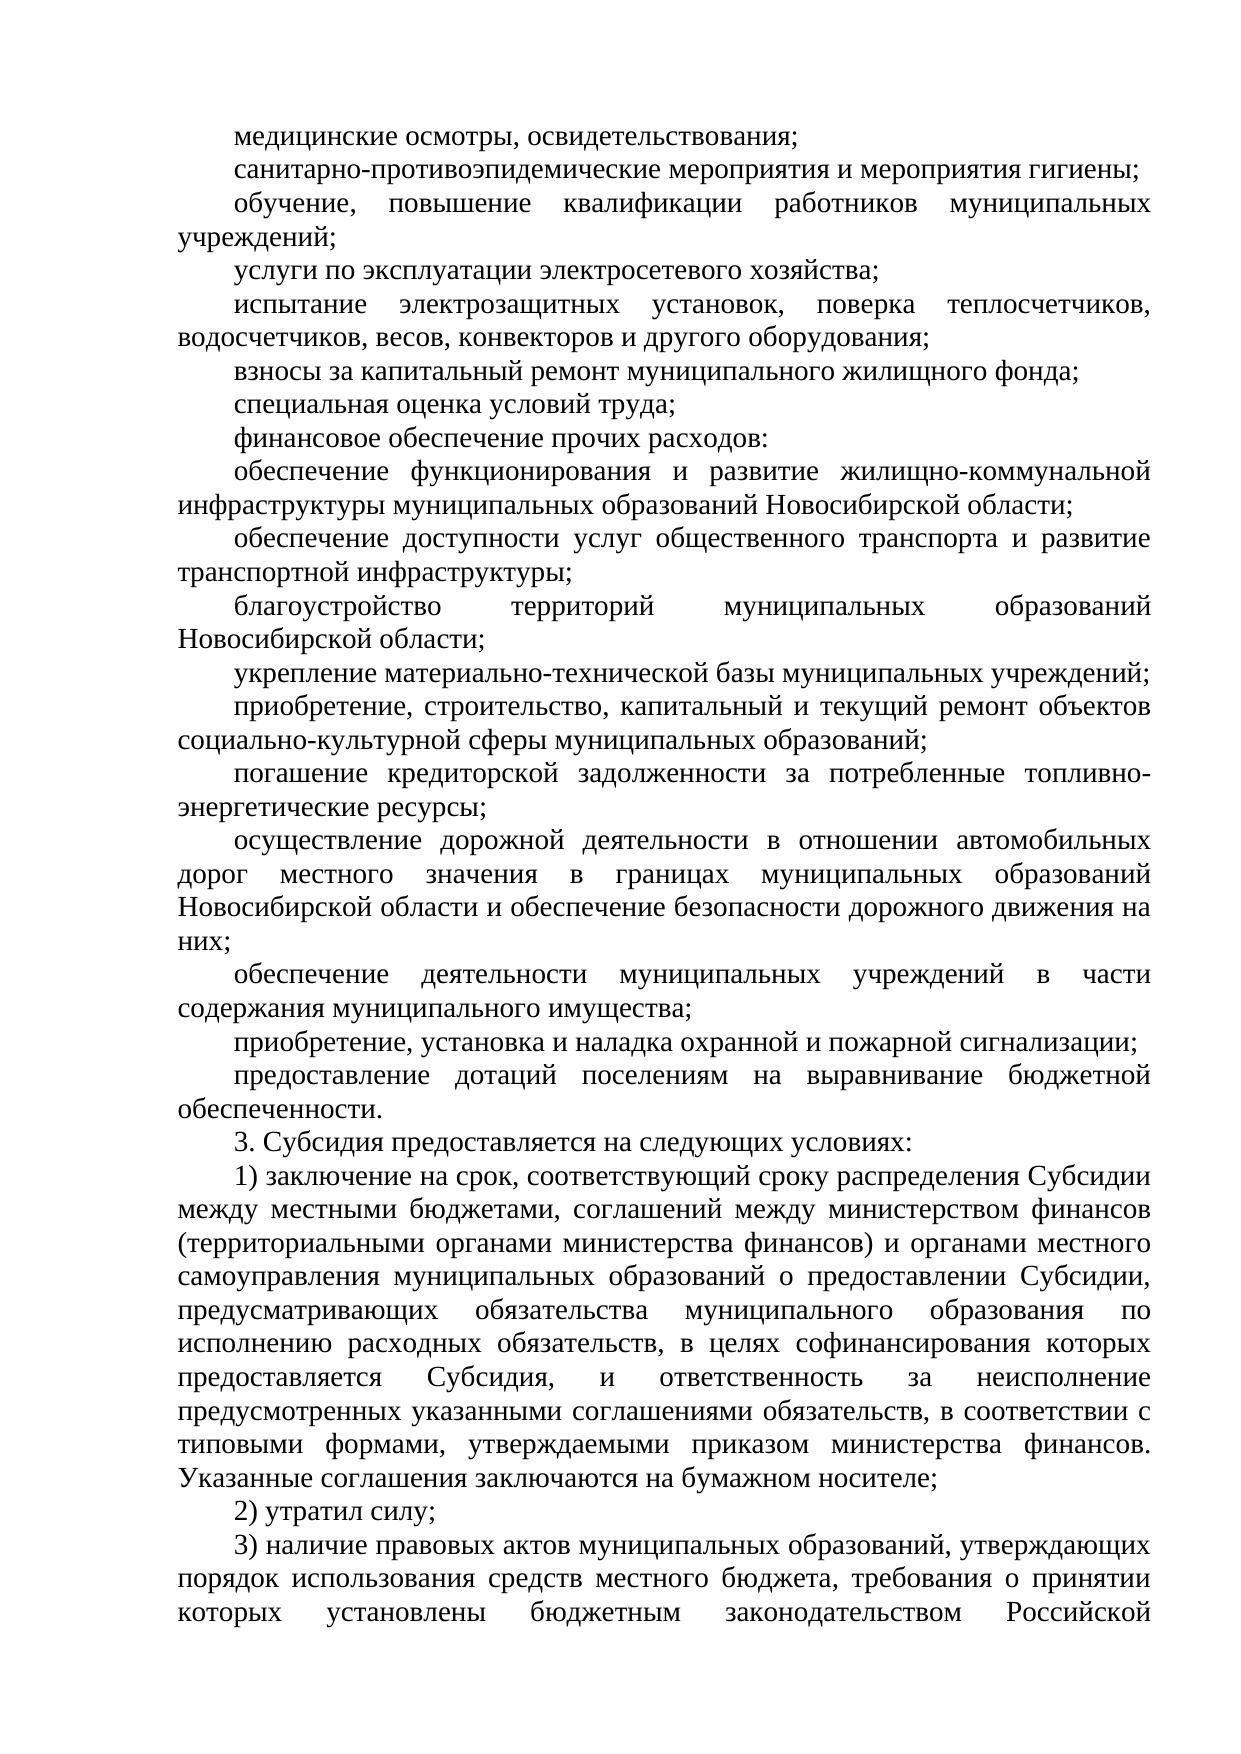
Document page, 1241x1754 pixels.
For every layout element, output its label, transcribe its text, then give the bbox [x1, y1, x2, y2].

text специальная оценка условий труда; [177, 386, 1152, 420]
text приобретение, строительство, капитальный и текущий ремонт объектов социально-культурной сферы муниципальных образований; [177, 688, 1152, 755]
text взносы за капитальный ремонт муниципального жилищного фонда; [177, 353, 1152, 386]
text обеспечение деятельности муниципальных учреждений в части содержания муниципального имущества; [177, 957, 1152, 1024]
text приобретение, установка и наладка охранной и пожарной сигнализации; [177, 1024, 1152, 1057]
text укрепление материально-технической базы муниципальных учреждений; [177, 655, 1152, 688]
text 1) заключение на срок, соответствующий сроку распределения Субсидии между местными бюджетами, соглашений между министерством финансов (территориальными органами министерства финансов) и органами местного самоуправления муниципальных образований о предоставлении Субсидии, предусматривающих обязательства муниципального образования по исполнению расходных обязательств, в целях софинансирования которых предоставляется Субсидия, и ответственность за неисполнение предусмотренных указанными соглашениями обязательств, в соответствии с типовыми формами, утверждаемыми приказом министерства финансов. Указанные соглашения заключаются на бумажном носителе; [177, 1158, 1152, 1493]
text осуществление дорожной деятельности в отношении автомобильных дорог местного значения в границах муниципальных образований Новосибирской области и обеспечение безопасности дорожного движения на них; [177, 822, 1152, 957]
text обеспечение доступности услуг общественного транспорта и развитие транспортной инфраструктуры; [177, 521, 1152, 588]
text благоустройство территорий муниципальных образований Новосибирской области; [177, 588, 1152, 655]
text санитарно-противоэпидемические мероприятия и мероприятия гигиены; [177, 152, 1152, 185]
text 3. Субсидия предоставляется на следующих условиях: [177, 1124, 1152, 1158]
text испытание электрозащитных установок, поверка теплосчетчиков, водосчетчиков, весов, конвекторов и другого оборудования; [177, 286, 1152, 353]
text услуги по эксплуатации электросетевого хозяйства; [177, 252, 1152, 286]
text обучение, повышение квалификации работников муниципальных учреждений; [177, 185, 1152, 252]
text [177, 1527, 1152, 1627]
text финансовое обеспечение прочих расходов: [177, 420, 1152, 453]
text медицинские осмотры, освидетельствования; [177, 118, 1152, 152]
text обеспечение функционирования и развитие жилищно-коммунальной инфраструктуры муниципальных образований Новосибирской области; [177, 453, 1152, 521]
text предоставление дотаций поселениям на выравнивание бюджетной обеспеченности. [177, 1057, 1152, 1124]
text погашение кредиторской задолженности за потребленные топливно-энергетические ресурсы; [177, 755, 1152, 822]
text 2) утратил силу; [177, 1493, 1152, 1527]
